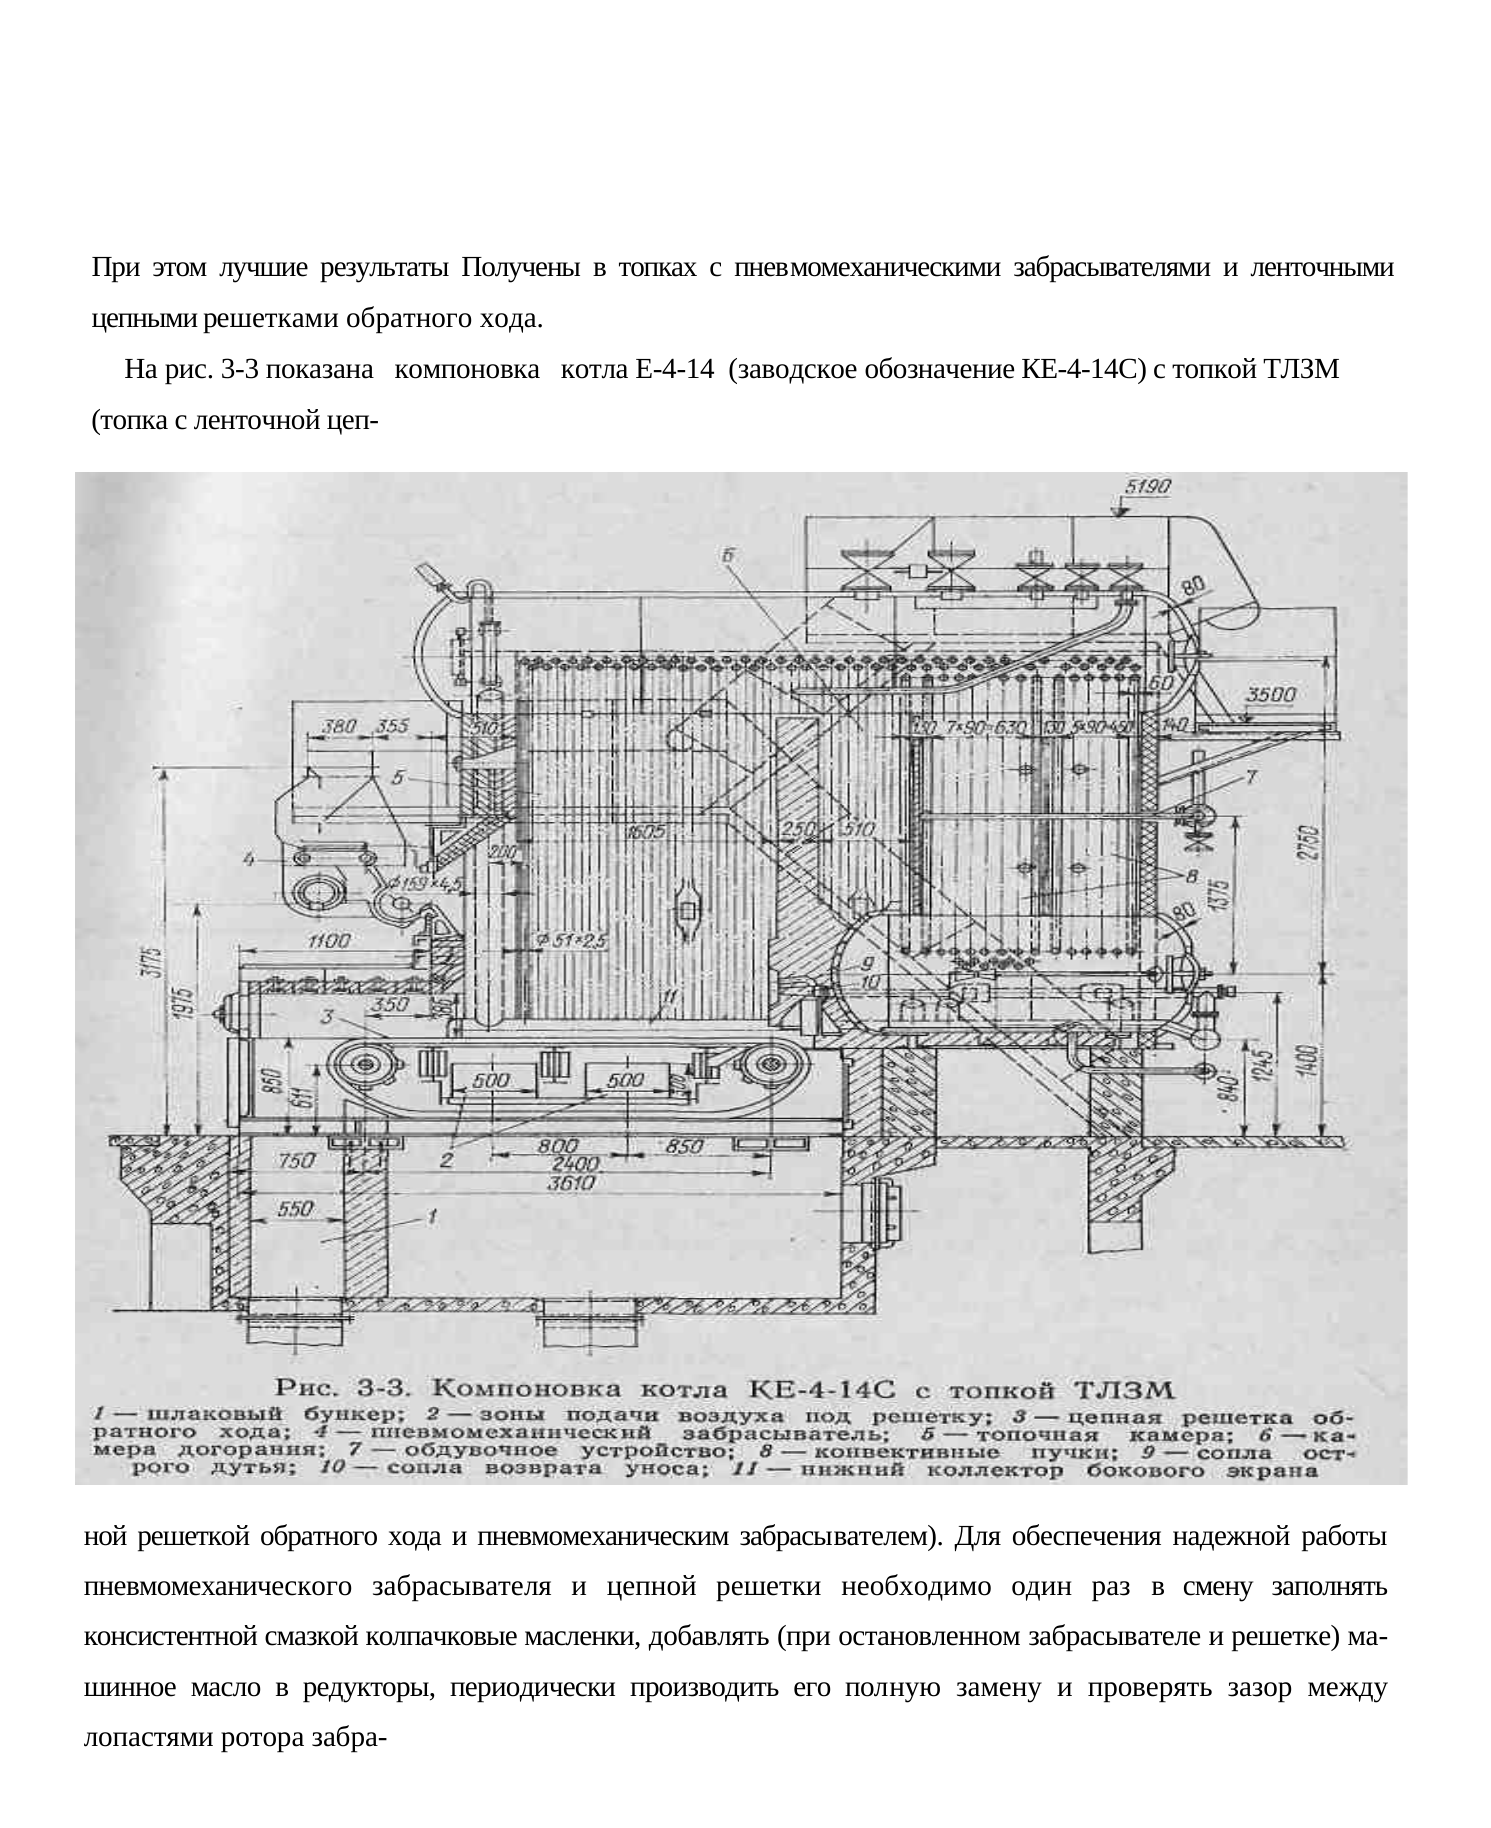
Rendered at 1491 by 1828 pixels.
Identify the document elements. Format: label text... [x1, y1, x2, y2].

text На рис. 3-3 показана компоновка котла Е-4-14 (заводское обозначение КЕ-4-14С) с топкой ТЛЗМ (топка с ленточной цеп- [91, 352, 1416, 436]
picture [75, 472, 1408, 1485]
text ной решеткой обратного хода и пневмомеханическим забрасывателем). Для обеспечения надежной работы пневмомеханического забрасывателя и цепной решетки необходимо один раз в смену заполнять консистентной смазкой колпачковые масленки, добавлять (при остановленном забрасывателе и решетке) машинное масло в редукторы, периодически производить его полную замену и проверять зазор между лопастями ротора забра- [83, 1518, 1388, 1753]
text При этом лучшие результаты Получены в топках с пневмомеханическими забрасывателями и ленточными цепными решетками обратного хода. [91, 249, 1395, 333]
